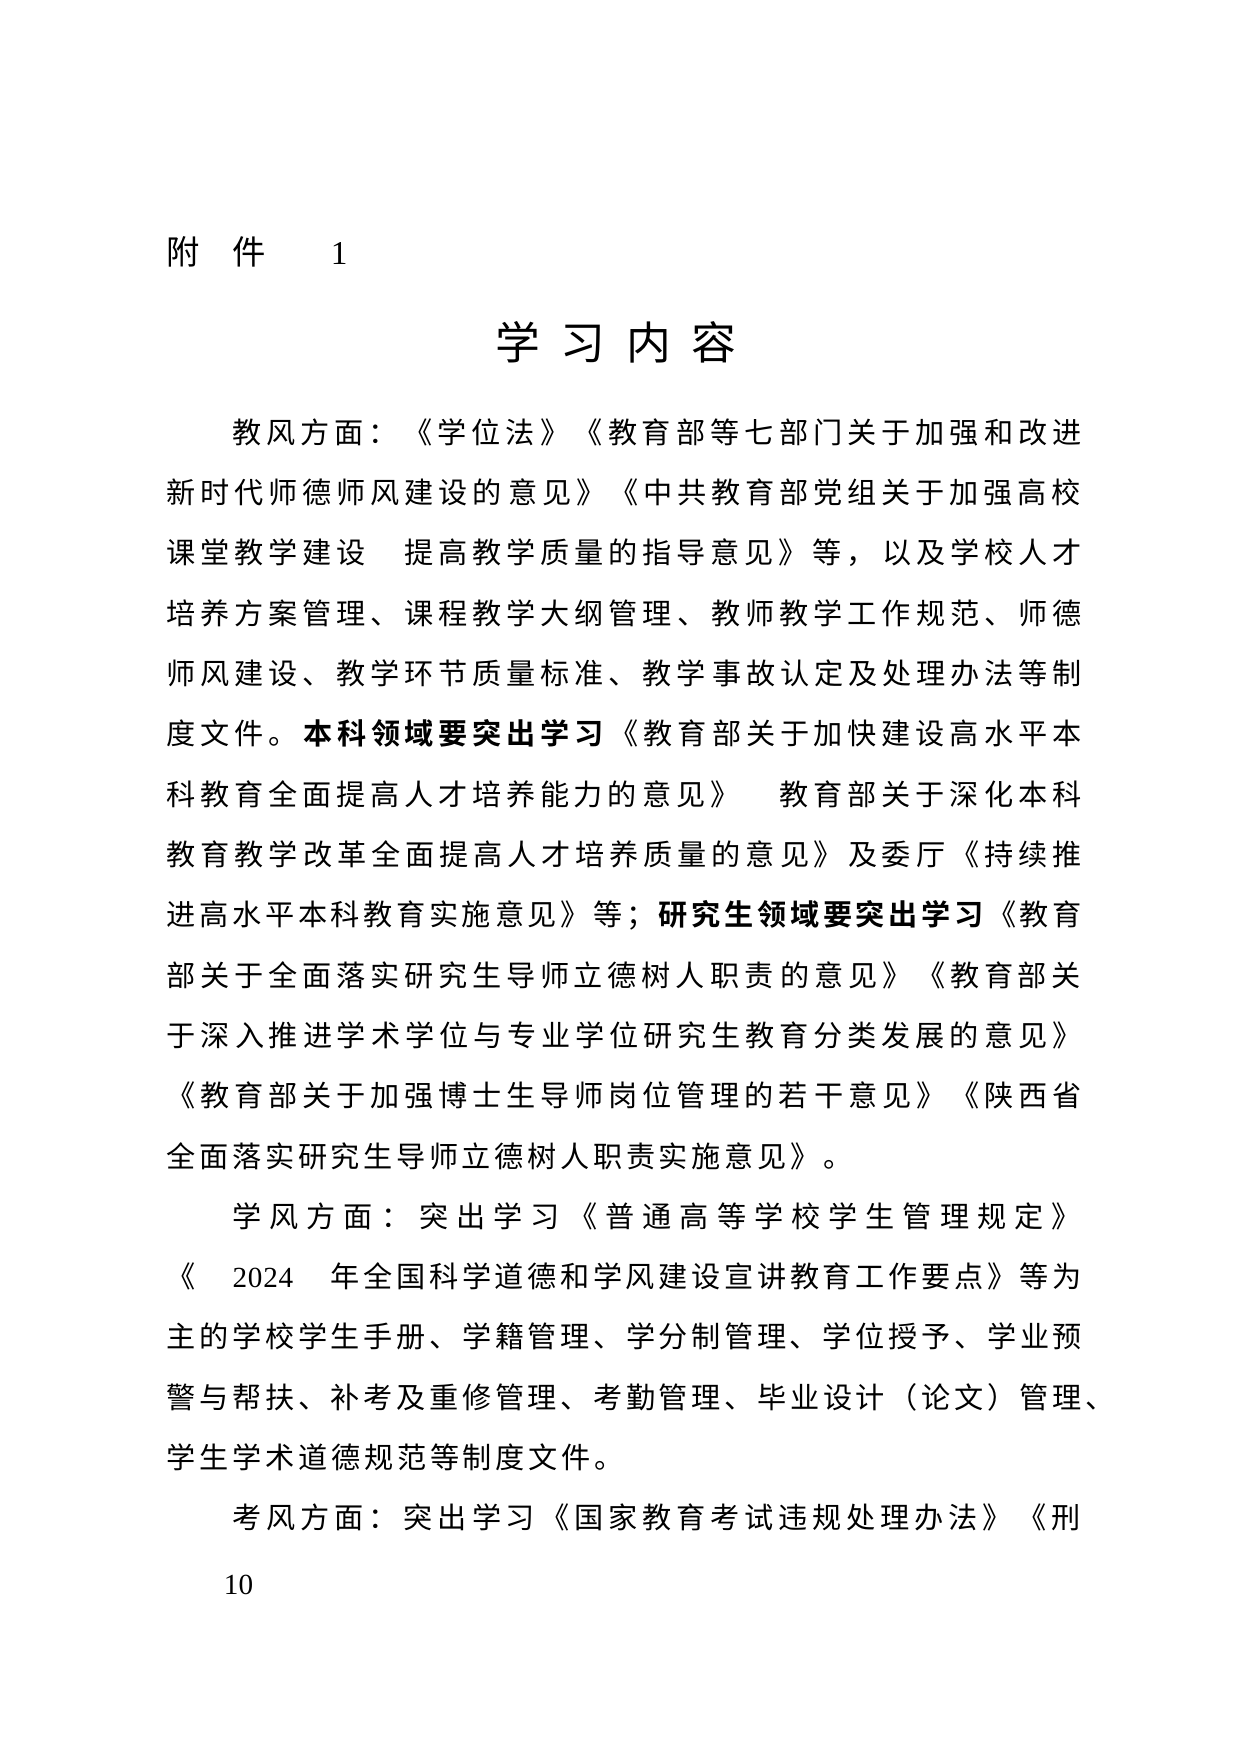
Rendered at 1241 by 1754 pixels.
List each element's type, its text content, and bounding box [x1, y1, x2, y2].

text 学风方面：突出学习《普通高等学校学生管理规定》《2024年全国科学道德和学风建设宣讲教育工作要点》等为主的学校学生手册、学籍管理、学分制管理、学位授予、学业预警与帮扶、补考及重修管理、考勤管理、毕业设计（论文）管理、学生学术道德规范等制度文件。 [167, 1184, 1085, 1486]
text 学习内容 [167, 280, 1085, 400]
text 教风方面：《学位法》《教育部等七部门关于加强和改进新时代师德师风建设的意见》《中共教育部党组关于加强高校课堂教学建设 提高教学质量的指导意见》等，以及学校人才培养方案管理、课程教学大纲管理、教师教学工作规范、师德师风建设、教学环节质量标准、教学事故认定及处理办法等制度文件。本科领域要突出学习《教育部关于加快建设高水平本科教育全面提高人才培养能力的意见》 教育部关于深化本科教育教学改革全面提高人才培养质量的意见》及委厅《持续推进高水平本科教育实施意见》等；研究生领域要突出学习《教育部关于全面落实研究生导师立德树人职责的意见》《教育部关于深入推进学术学位与专业学位研究生教育分类发展的意见》《教育部关于加强博士生导师岗位管理的若干意见》《陕西省全面落实研究生导师立德树人职责实施意见》。 [167, 400, 1085, 1184]
text 附件 1 [167, 219, 1085, 280]
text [167, 1486, 1085, 1546]
